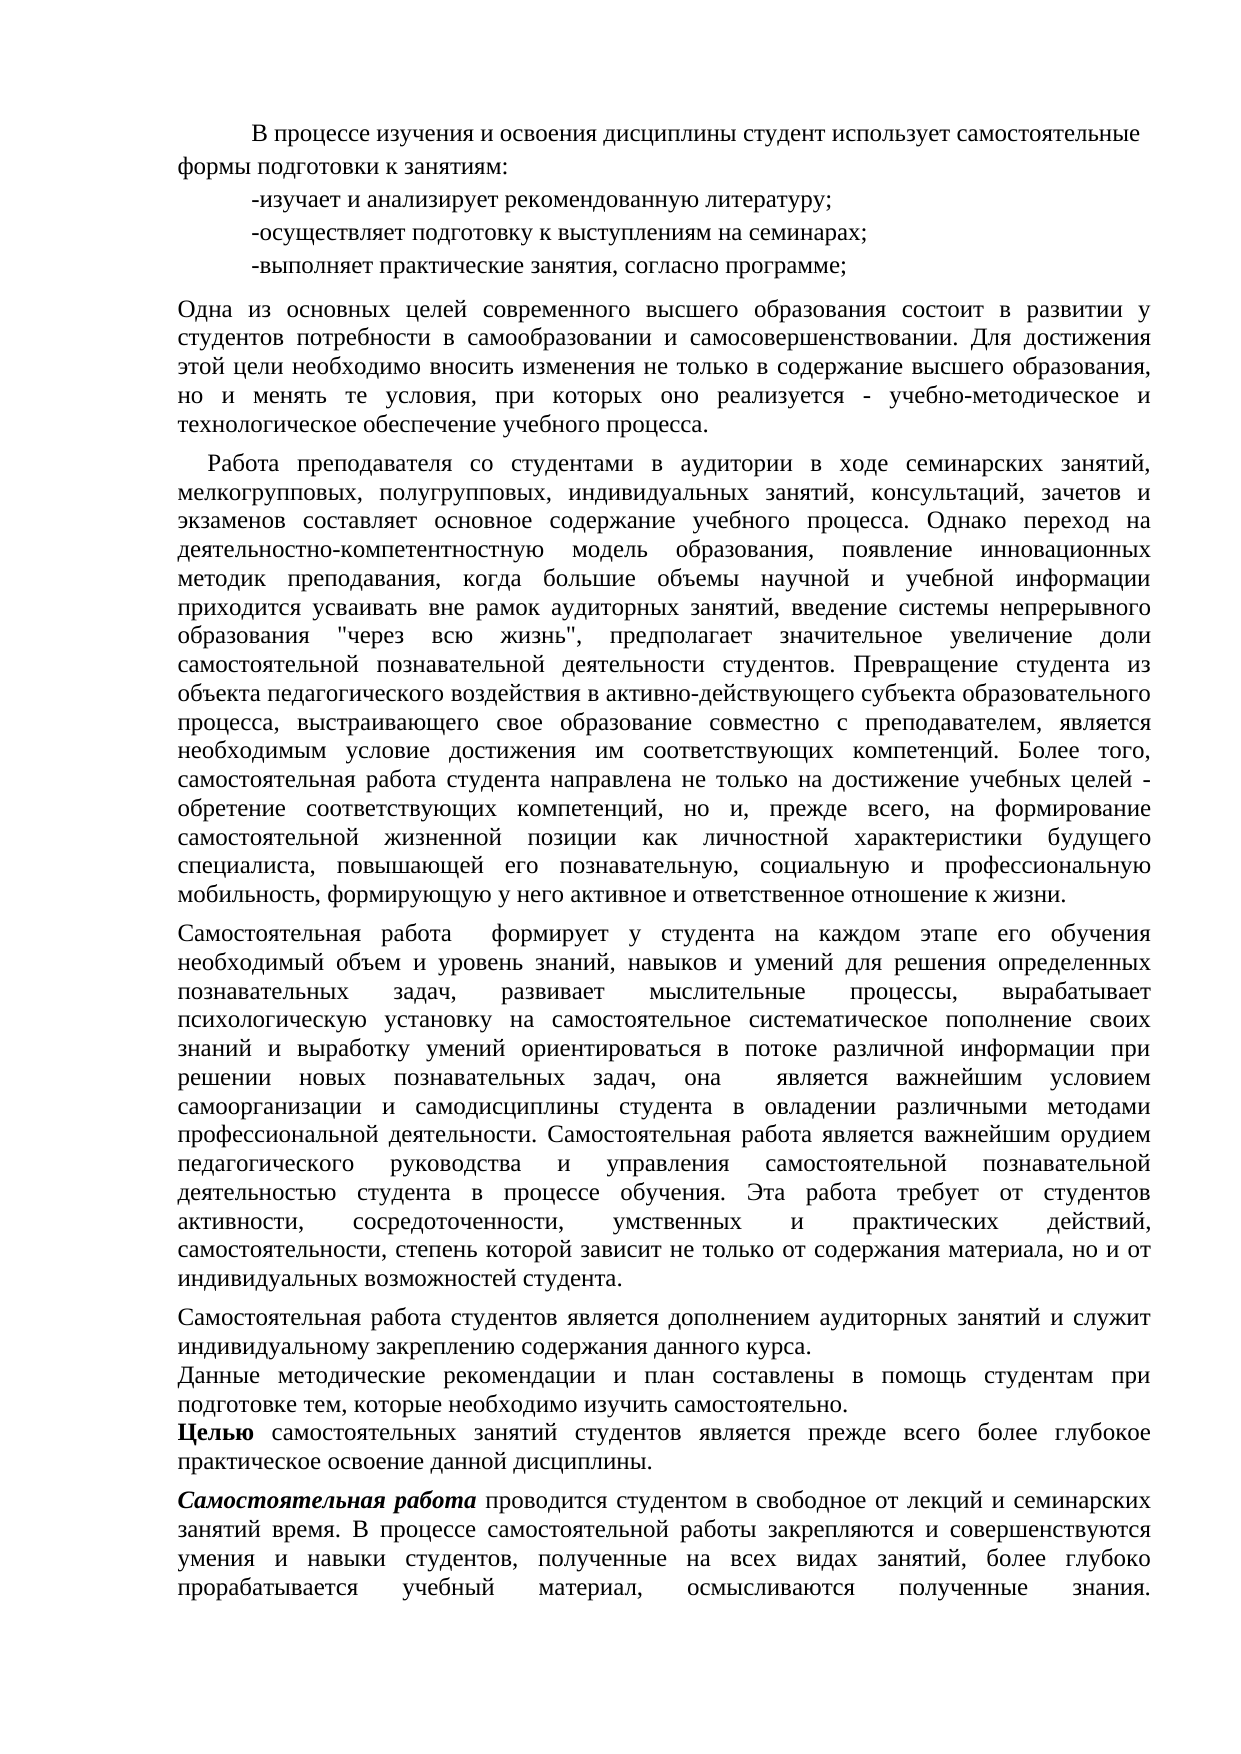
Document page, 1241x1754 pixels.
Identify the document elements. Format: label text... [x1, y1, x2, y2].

text -выполняет практические занятия, согласно программе; [177, 250, 1152, 279]
text Самостоятельная работа формирует у студента на каждом этапе его обучения необходимый объем и уровень знаний, навыков и умений для решения определенных познавательных задач, развивает мыслительные процессы, вырабатывает психологическую установку на самостоятельное систематическое пополнение своих знаний и выработку умений ориентироваться в потоке различной информации при решении новых познавательных задач, она является важнейшим условием самоорганизации и самодисциплины студента в овладении различными методами профессиональной деятельности. Самостоятельная работа является важнейшим орудием педагогического руководства и управления самостоятельной познавательной деятельностью студента в процессе обучения. Эта работа требует от студентов активности, сосредоточенности, умственных и практических действий, самостоятельности, степень которой зависит не только от содержания материала, но и от индивидуальных возможностей студента. [177, 918, 1152, 1292]
text Одна из основных целей современного высшего образования состоит в развитии у студентов потребности в самообразовании и самосовершенствовании. Для достижения этой цели необходимо вносить изменения не только в содержание высшего образования, но и менять те условия, при которых оно реализуется - учебно-методическое и технологическое обеспечение учебного процесса. [177, 294, 1152, 437]
text В процессе изучения и освоения дисциплины студент использует самостоятельные формы подготовки к занятиям: [177, 118, 1152, 180]
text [177, 1485, 1152, 1600]
text Целью самостоятельных занятий студентов является прежде всего более глубокое практическое освоение данной дисциплины. [177, 1417, 1152, 1475]
text Данные методические рекомендации и план составлены в помощь студентам при подготовке тем, которые необходимо изучить самостоятельно. [177, 1360, 1152, 1417]
text -осуществляет подготовку к выступлениям на семинарах; [177, 217, 1152, 246]
text -изучает и анализирует рекомендованную литературу; [177, 184, 1152, 213]
text Работа преподавателя со студентами в аудитории в ходе семинарских занятий, мелкогрупповых, полугрупповых, индивидуальных занятий, консультаций, зачетов и экзаменов составляет основное содержание учебного процесса. Однако переход на деятельностно-компетентностную модель образования, появление инновационных методик преподавания, когда большие объемы научной и учебной информации приходится усваивать вне рамок аудиторных занятий, введение системы непрерывного образования "через всю жизнь", предполагает значительное увеличение доли самостоятельной познавательной деятельности студентов. Превращение студента из объекта педагогического воздействия в активно-действующего субъекта образовательного процесса, выстраивающего свое образование совместно с преподавателем, является необходимым условие достижения им соответствующих компетенций. Более того, самостоятельная работа студента направлена не только на достижение учебных целей - обретение соответствующих компетенций, но и, прежде всего, на формирование самостоятельной жизненной позиции как личностной характеристики будущего специалиста, повышающей его познавательную, социальную и профессиональную мобильность, формирующую у него активное и ответственное отношение к жизни. [177, 448, 1152, 908]
text Самостоятельная работа студентов является дополнением аудиторных занятий и служит индивидуальному закреплению содержания данного курса. [177, 1302, 1152, 1360]
